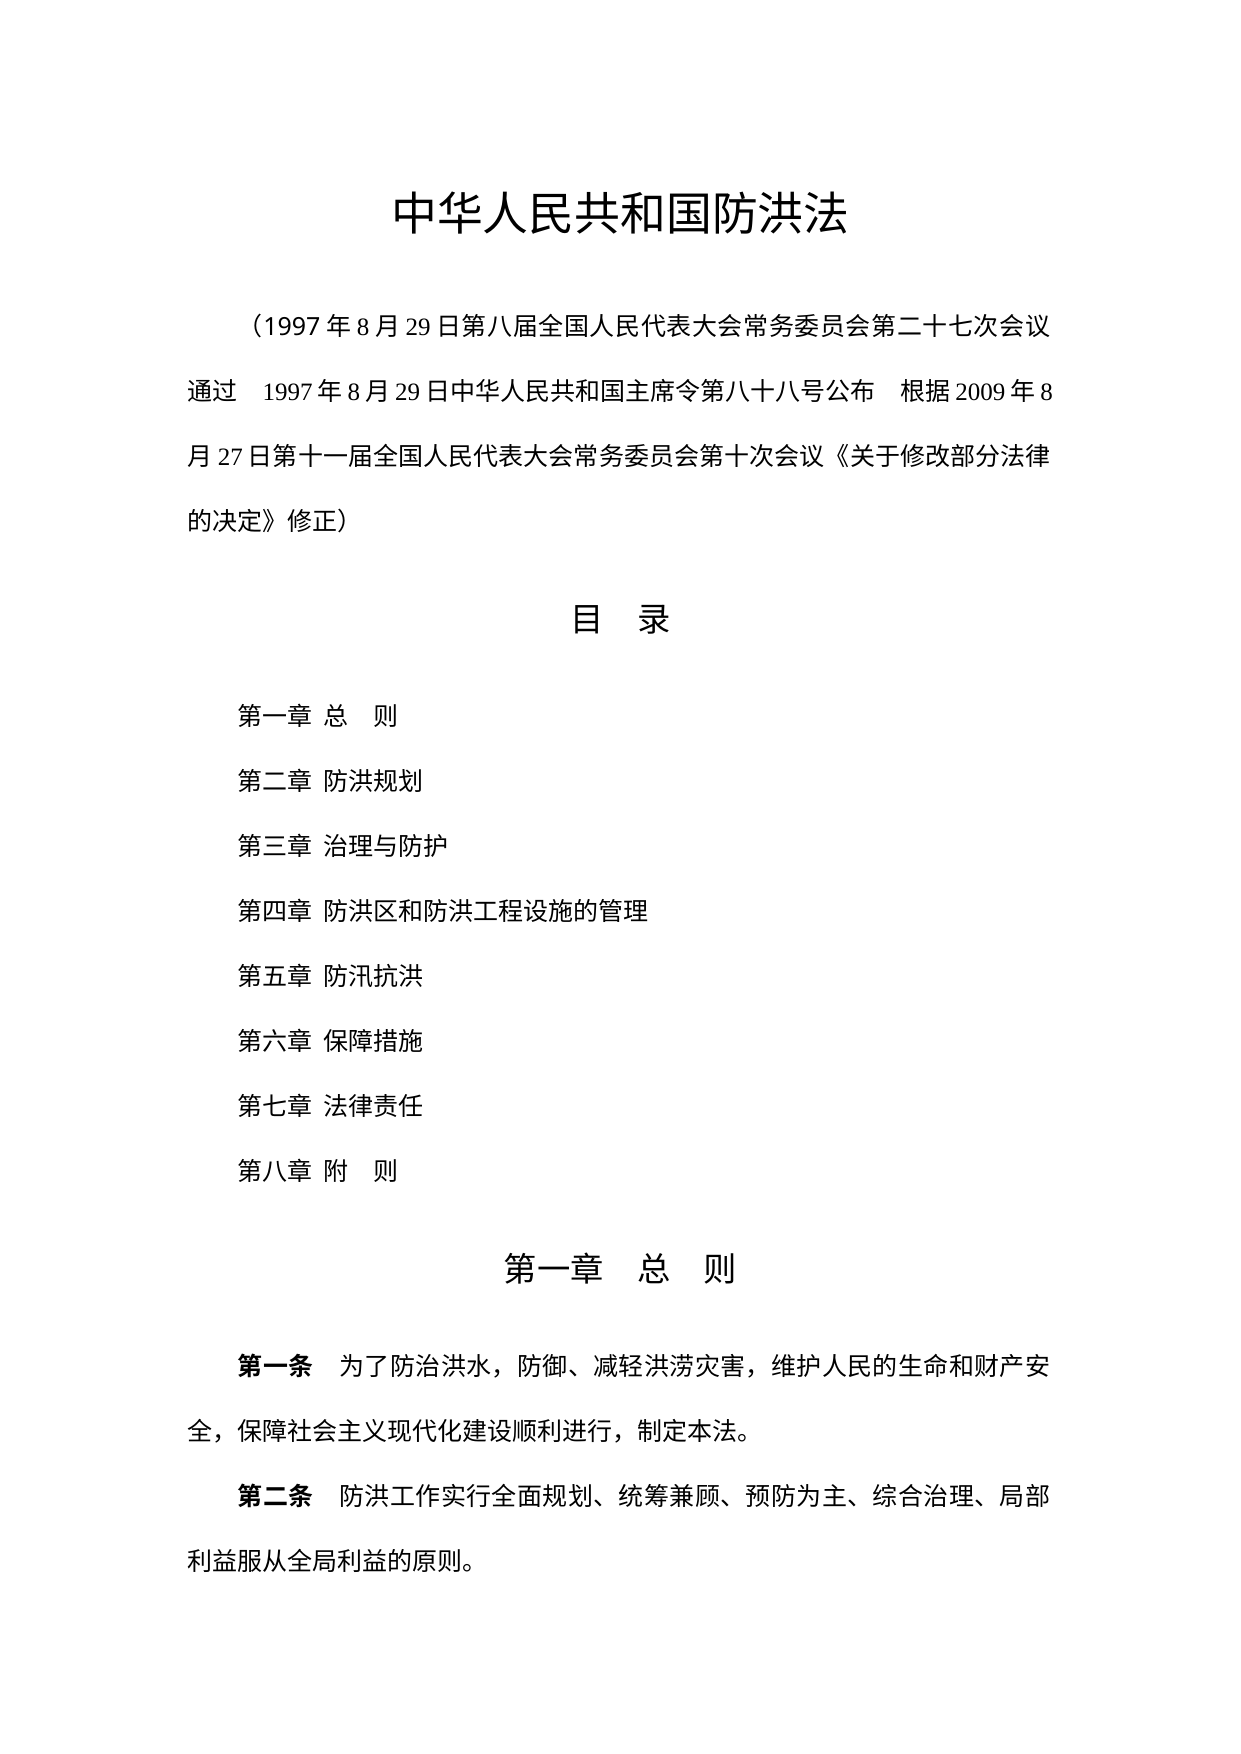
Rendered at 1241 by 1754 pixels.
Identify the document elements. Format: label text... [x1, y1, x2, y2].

text 第二条 防洪工作实行全面规划、统筹兼顾、预防为主、综合治理、局部利益服从全局利益的原则。 [187, 1462, 1053, 1592]
text 第一章 总 则 [187, 682, 1053, 747]
text 第四章 防洪区和防洪工程设施的管理 [187, 877, 1053, 942]
text 第一条 为了防治洪水，防御、减轻洪涝灾害，维护人民的生命和财产安全，保障社会主义现代化建设顺利进行，制定本法。 [187, 1332, 1053, 1462]
text 第八章 附 则 [187, 1137, 1053, 1202]
text 第二章 防洪规划 [187, 747, 1053, 812]
text 第五章 防汛抗洪 [187, 942, 1053, 1007]
text 中华人民共和国防洪法 [187, 162, 1053, 259]
text 第三章 治理与防护 [187, 812, 1053, 877]
text 第七章 法律责任 [187, 1072, 1053, 1137]
text 目 录 [187, 584, 1053, 649]
text 第一章 总 则 [187, 1234, 1053, 1299]
text （1997年8月29日第八届全国人民代表大会常务委员会第二十七次会议通过 1997年8月29日中华人民共和国主席令第八十八号公布 根据2009年8月27日第十一届全国人民代表大会常务委员会第十次会议《关于修改部分法律的决定》修正） [187, 292, 1053, 552]
text 第六章 保障措施 [187, 1007, 1053, 1072]
